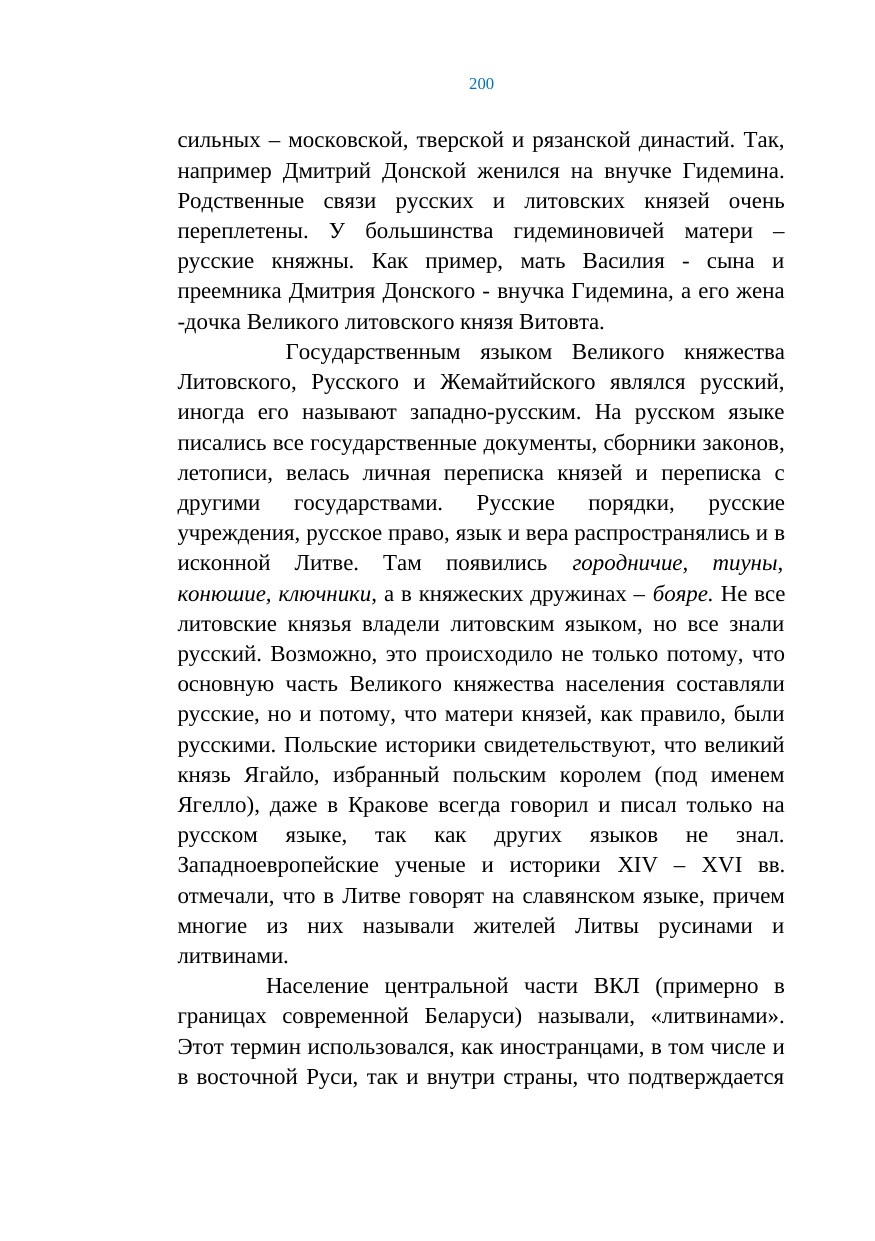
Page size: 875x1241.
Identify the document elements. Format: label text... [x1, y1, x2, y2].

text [177, 127, 786, 334]
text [177, 972, 786, 1089]
text Государственным языком Великого княжества Литовского, Русского и Жемайтийского являлся русский, иногда его называют западно-русским. На русском языке писались все государственные документы, сборники законов, летописи, велась личная переписка князей и переписка с другими государствами. Русские порядки, русские учреждения, русское право, язык и вера распространялись и в исконной Литве. Там появились городничие, тиуны, конюшие, ключники, а в княжеских дружинах – бояре. Не все литовские князья владели литовским языком, но все знали русский. Возможно, это происходило не только потому, что основную часть Великого княжества населения составляли русские, но и потому, что матери князей, как правило, были русскими. Польские историки свидетельствуют, что великий князь Ягайло, избранный польским королем (под именем Ягелло), даже в Кракове всегда говорил и писал только на русском языке, так как других языков не знал. Западноевропейские ученые и историки XIV – XVI вв. отмечали, что в Литве говорят на славянском языке, причем многие из них называли жителей Литвы русинами и литвинами. [177, 338, 786, 968]
